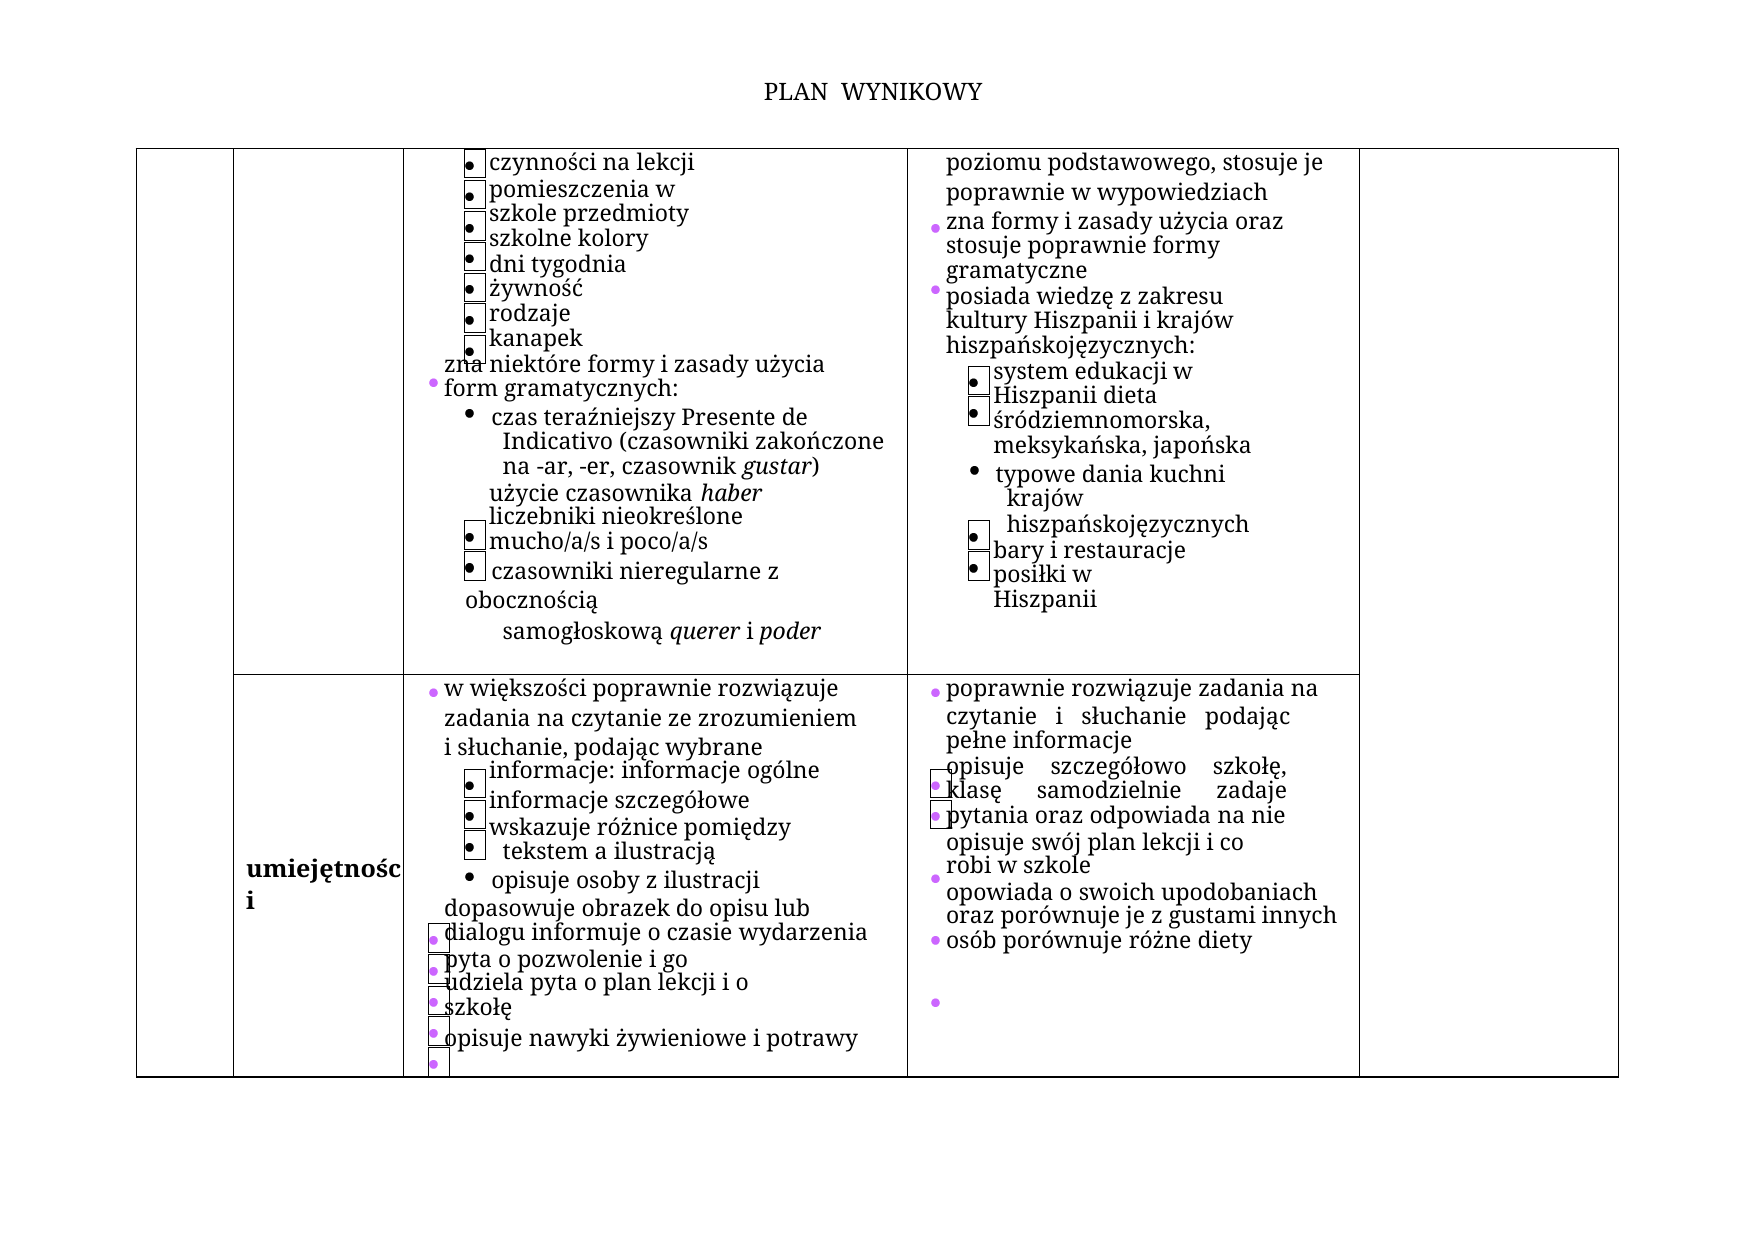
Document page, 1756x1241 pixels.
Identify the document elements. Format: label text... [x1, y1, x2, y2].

table_cell w większości poprawnie rozwiązuje zadania na czytanie ze zrozumieniem i słuchanie, podając wybrane informacje: informacje ogólne informacje szczegółowe wskazuje różnice pomiędzy tekstem a ilustracją opisuje osoby z ilustracji dopasowuje obrazek do opisu lub dialogu informuje o czasie wydarzenia pyta o pozwolenie i go udziela pyta o plan lekcji i o szkołę opisuje nawyki żywieniowe i potrawy [404, 675, 907, 1076]
table_header [137, 149, 233, 1076]
picture [969, 459, 990, 483]
picture [464, 402, 486, 426]
table_header [234, 149, 403, 674]
table_cell poprawnie rozwiązuje zadania na czytanie i słuchanie podając pełne informacje opisuje szczegółowo szkołę, klasę samodzielnie zadaje pytania oraz odpowiada na nie opisuje swój plan lekcji i co robi w szkole opowiada o swoich upodobaniach oraz porównuje je z gustami innych osób porównuje różne diety [908, 675, 1359, 1076]
table_header czynności na lekcji pomieszczenia w szkole przedmioty szkolne kolory dni tygodnia żywność rodzaje kanapek zna niektóre formy i zasady użycia form gramatycznych: czas teraźniejszy Presente de Indicativo (czasowniki zakończone na -ar, -er, czasownik gustar) użycie czasownika haber liczebniki nieokreślone mucho/a/s i poco/a/s czasowniki nieregularne z obocznością samogłoskową querer i poder [404, 149, 907, 674]
picture [464, 866, 486, 889]
table_header poziomu podstawowego, stosuje je poprawnie w wypowiedziach zna formy i zasady użycia oraz stosuje poprawnie formy gramatyczne posiada wiedzę z zakresu kultury Hiszpanii i krajów hiszpańskojęzycznych: system edukacji w Hiszpanii dieta śródziemnomorska, meksykańska, japońska typowe dania kuchni krajów hiszpańskojęzycznych bary i restauracje posiłki w Hiszpanii [908, 149, 1359, 674]
table_header [1360, 149, 1618, 1076]
table_cell umiejętności [234, 675, 403, 1076]
picture [464, 556, 486, 580]
